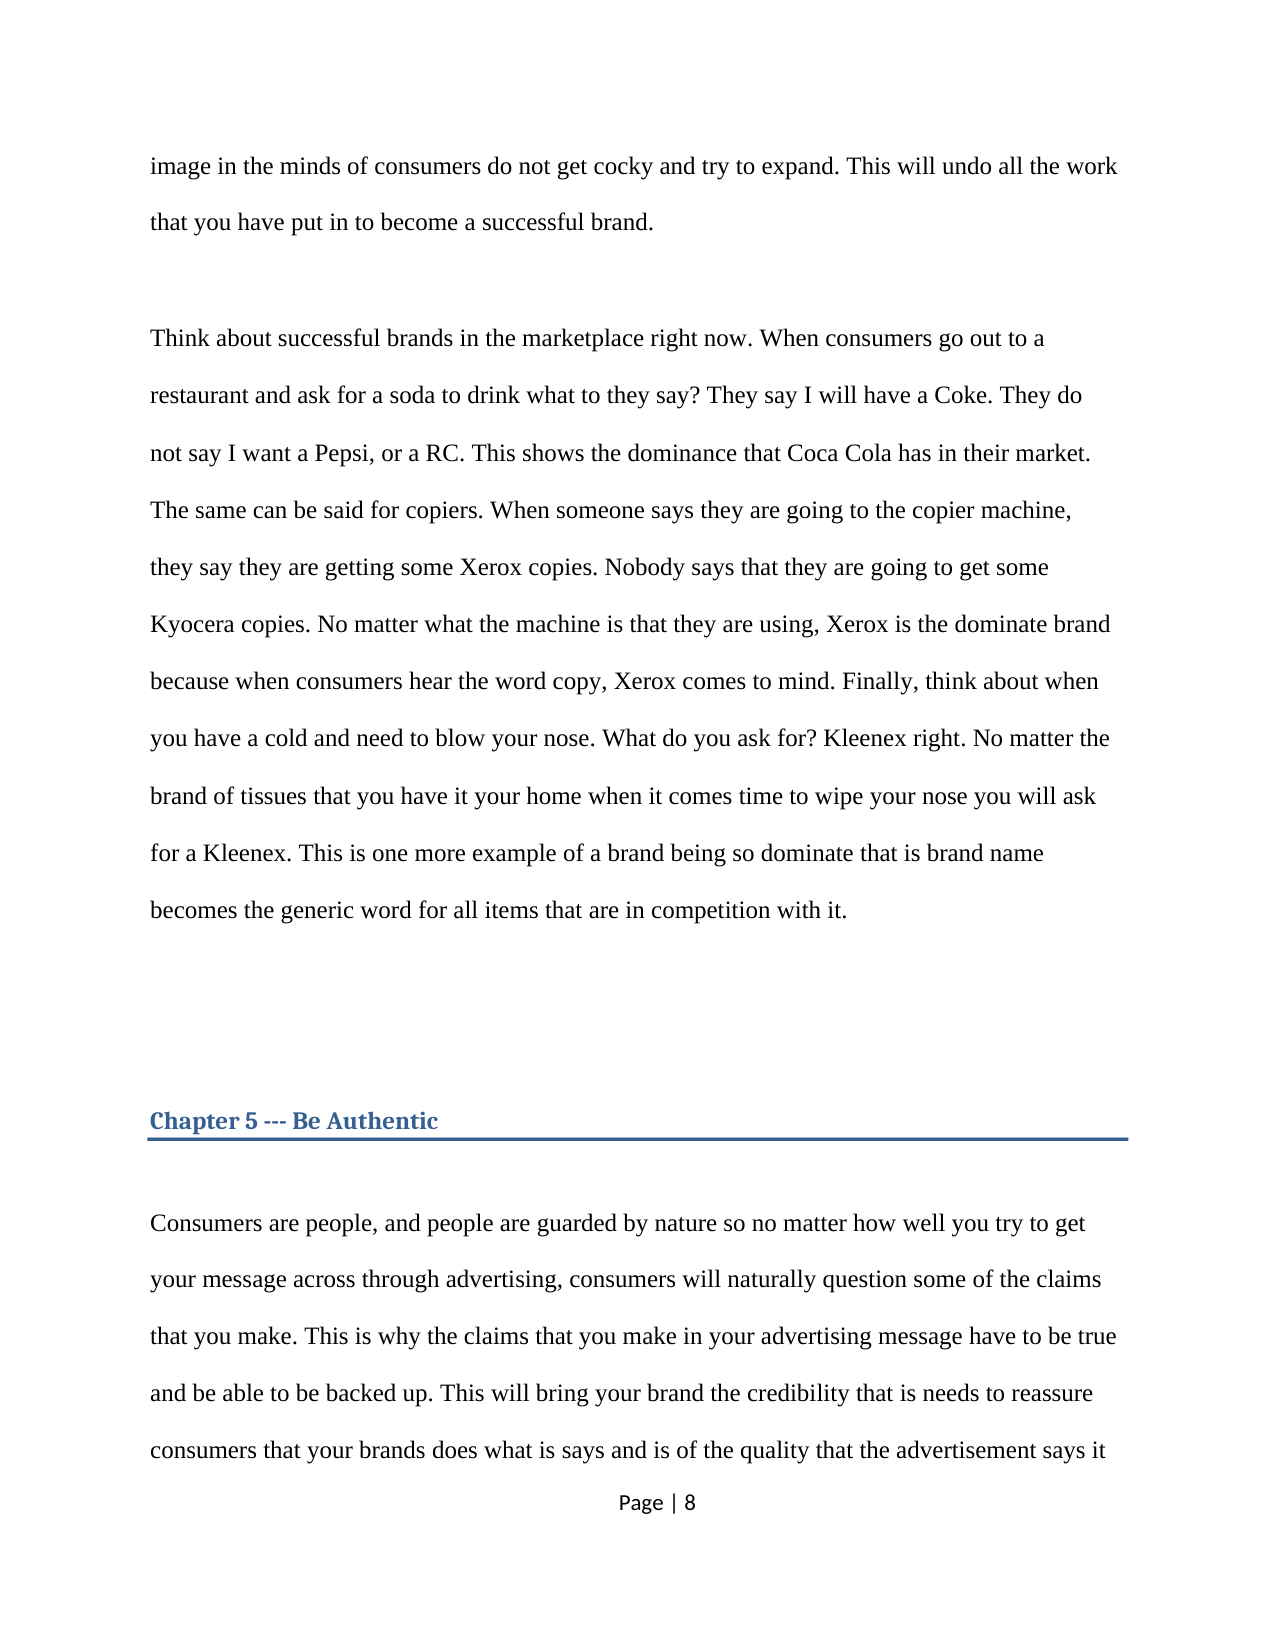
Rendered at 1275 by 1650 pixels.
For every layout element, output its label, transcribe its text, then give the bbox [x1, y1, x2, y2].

text Consumers are people, and people are guarded by nature so no matter how well you try to get your message across through advertising, consumers will naturally question some of the claims that you make. This is why the claims that you make in your advertising message have to be true and be able to be backed up. This will bring your brand the credibility that is needs to reassure consumers that your brands does what is says and is of the quality that the advertisement says it [150, 1208, 1123, 1464]
text image in the minds of consumers do not get cocky and try to expand. This will undo all the work that you have put in to become a successful brand. [150, 151, 1125, 236]
text Chapter 5 --- Be Authentic [150, 1107, 1125, 1136]
picture [147, 1137, 1129, 1141]
text Page | 8 [150, 1492, 1164, 1515]
text Think about successful brands in the marketplace right now. When consumers go out to a restaurant and ask for a soda to drink what to they say? They say I will have a Coke. They do not say I want a Pepsi, or a RC. This shows the dominance that Coca Cola has in their market. The same can be said for copiers. When someone says they are going to the copier machine, they say they are getting some Xerox copies. Nobody says that they are going to get some Kyocera copies. No matter what the machine is that they are using, Xerox is the dominate brand because when consumers hear the word copy, Xerox comes to mind. Finally, think about when you have a cold and need to blow your nose. What do you ask for? Kleenex right. No matter the brand of tissues that you have it your home when it comes time to wipe your nose you will ask for a Kleenex. This is one more example of a brand being so dominate that is brand name becomes the generic word for all items that are in competition with it. [150, 323, 1117, 924]
